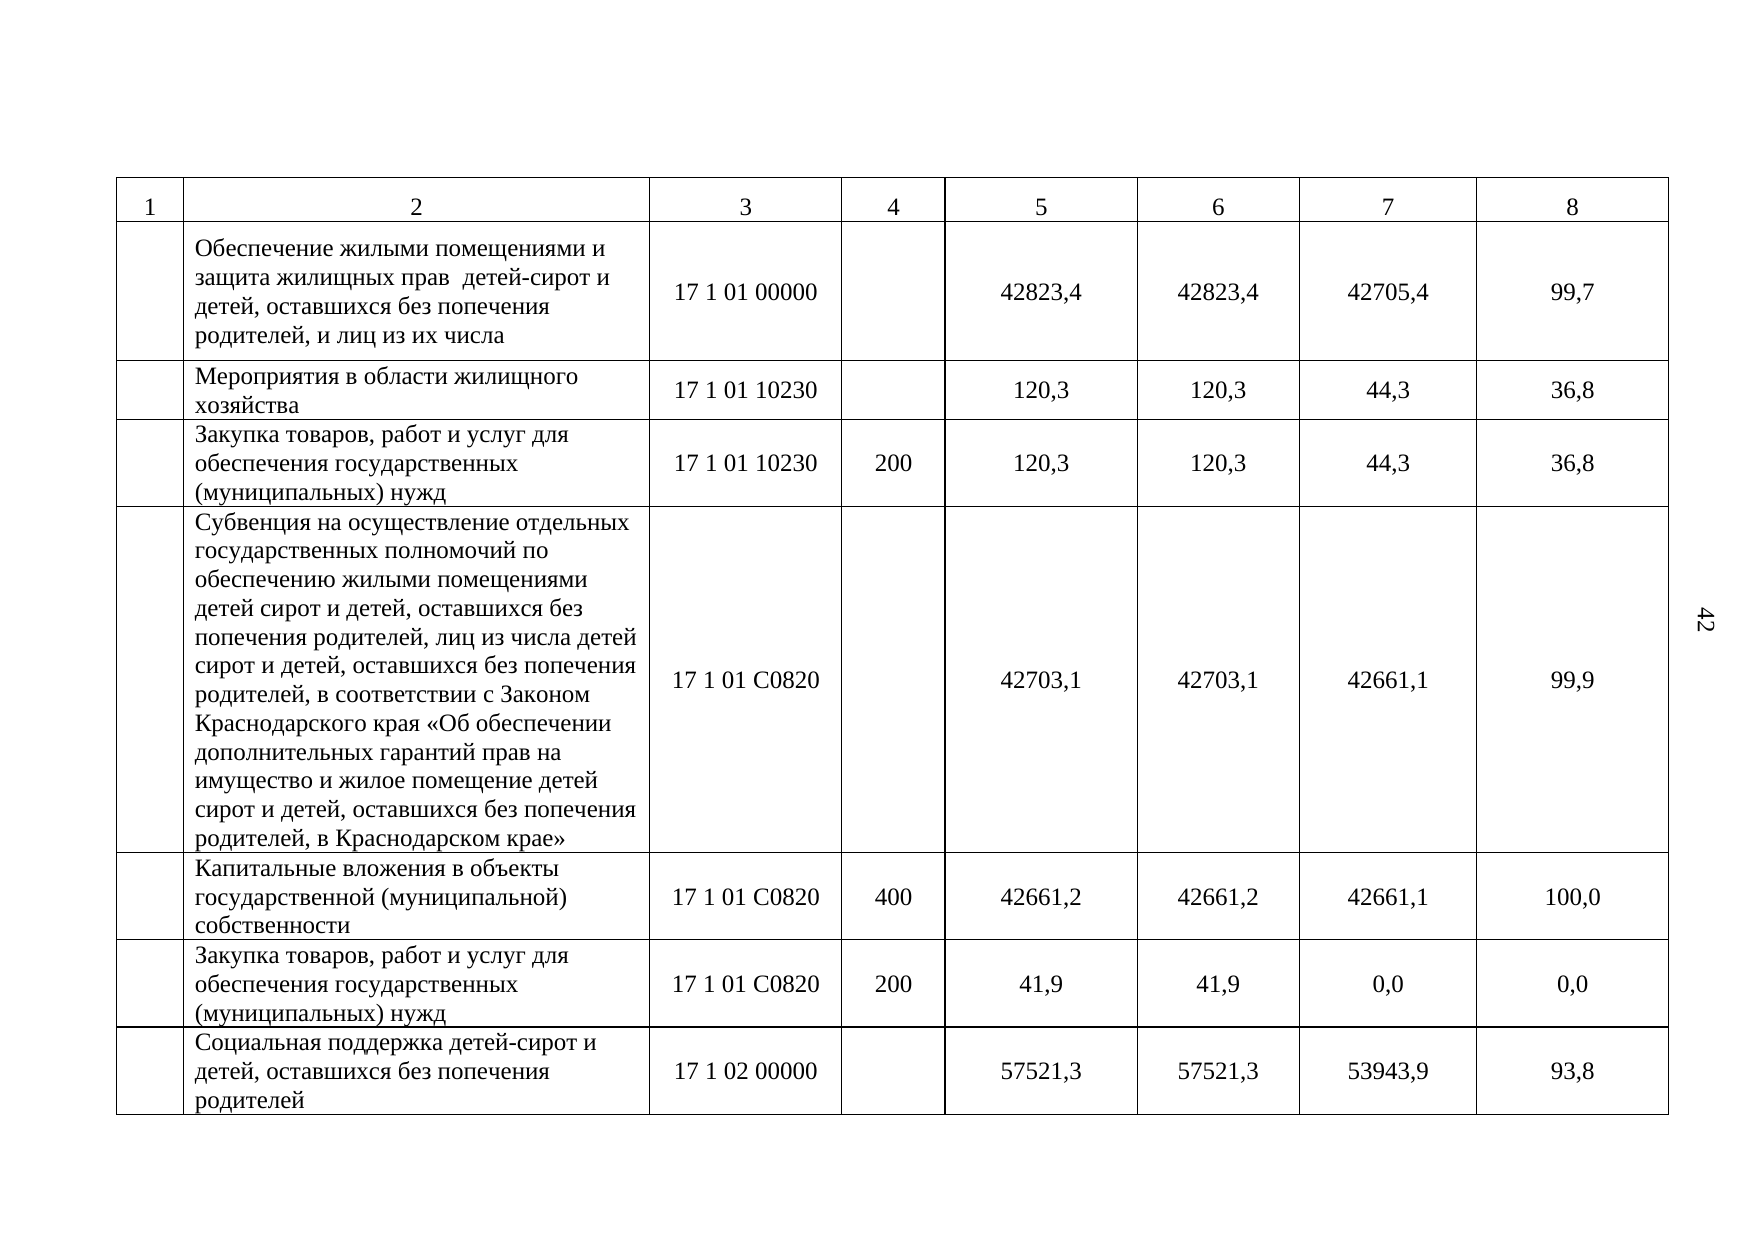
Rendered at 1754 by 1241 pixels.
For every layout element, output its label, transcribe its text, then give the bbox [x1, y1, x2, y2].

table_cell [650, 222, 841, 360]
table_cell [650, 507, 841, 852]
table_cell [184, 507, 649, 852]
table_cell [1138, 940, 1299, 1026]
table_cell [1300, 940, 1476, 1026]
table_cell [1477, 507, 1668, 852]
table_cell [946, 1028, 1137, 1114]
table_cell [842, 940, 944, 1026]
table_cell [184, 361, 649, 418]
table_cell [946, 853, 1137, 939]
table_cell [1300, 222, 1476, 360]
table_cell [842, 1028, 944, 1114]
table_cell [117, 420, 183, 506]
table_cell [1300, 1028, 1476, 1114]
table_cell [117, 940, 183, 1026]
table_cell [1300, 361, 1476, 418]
table_header 1 [117, 178, 183, 221]
table_header 7 [1300, 178, 1476, 221]
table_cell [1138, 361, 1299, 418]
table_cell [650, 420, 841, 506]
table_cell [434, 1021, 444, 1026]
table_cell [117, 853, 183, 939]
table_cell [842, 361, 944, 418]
table_header 2 [184, 178, 649, 221]
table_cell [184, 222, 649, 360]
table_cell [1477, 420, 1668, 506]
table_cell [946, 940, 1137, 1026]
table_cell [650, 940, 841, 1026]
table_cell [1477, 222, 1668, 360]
table_header 5 [946, 178, 1137, 221]
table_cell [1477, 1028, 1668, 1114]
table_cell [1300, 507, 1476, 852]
table_header 8 [1477, 178, 1668, 221]
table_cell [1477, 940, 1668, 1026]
table_header 6 [1138, 178, 1299, 221]
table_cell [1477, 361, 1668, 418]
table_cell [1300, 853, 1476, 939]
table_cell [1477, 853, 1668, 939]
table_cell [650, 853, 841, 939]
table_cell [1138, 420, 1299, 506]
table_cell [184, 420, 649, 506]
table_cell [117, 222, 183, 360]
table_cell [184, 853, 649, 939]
table_header 3 [650, 178, 841, 221]
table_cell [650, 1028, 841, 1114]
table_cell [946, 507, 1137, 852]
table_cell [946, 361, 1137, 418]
table_header 4 [842, 178, 944, 221]
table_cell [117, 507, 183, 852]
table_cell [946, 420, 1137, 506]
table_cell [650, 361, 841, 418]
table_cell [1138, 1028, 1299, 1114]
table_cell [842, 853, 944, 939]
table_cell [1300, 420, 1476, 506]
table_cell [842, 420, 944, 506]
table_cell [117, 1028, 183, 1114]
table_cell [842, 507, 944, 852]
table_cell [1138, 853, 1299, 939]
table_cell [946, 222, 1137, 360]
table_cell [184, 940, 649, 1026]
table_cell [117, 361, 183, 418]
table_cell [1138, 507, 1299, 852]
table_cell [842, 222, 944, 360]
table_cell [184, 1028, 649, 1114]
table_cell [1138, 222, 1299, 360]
